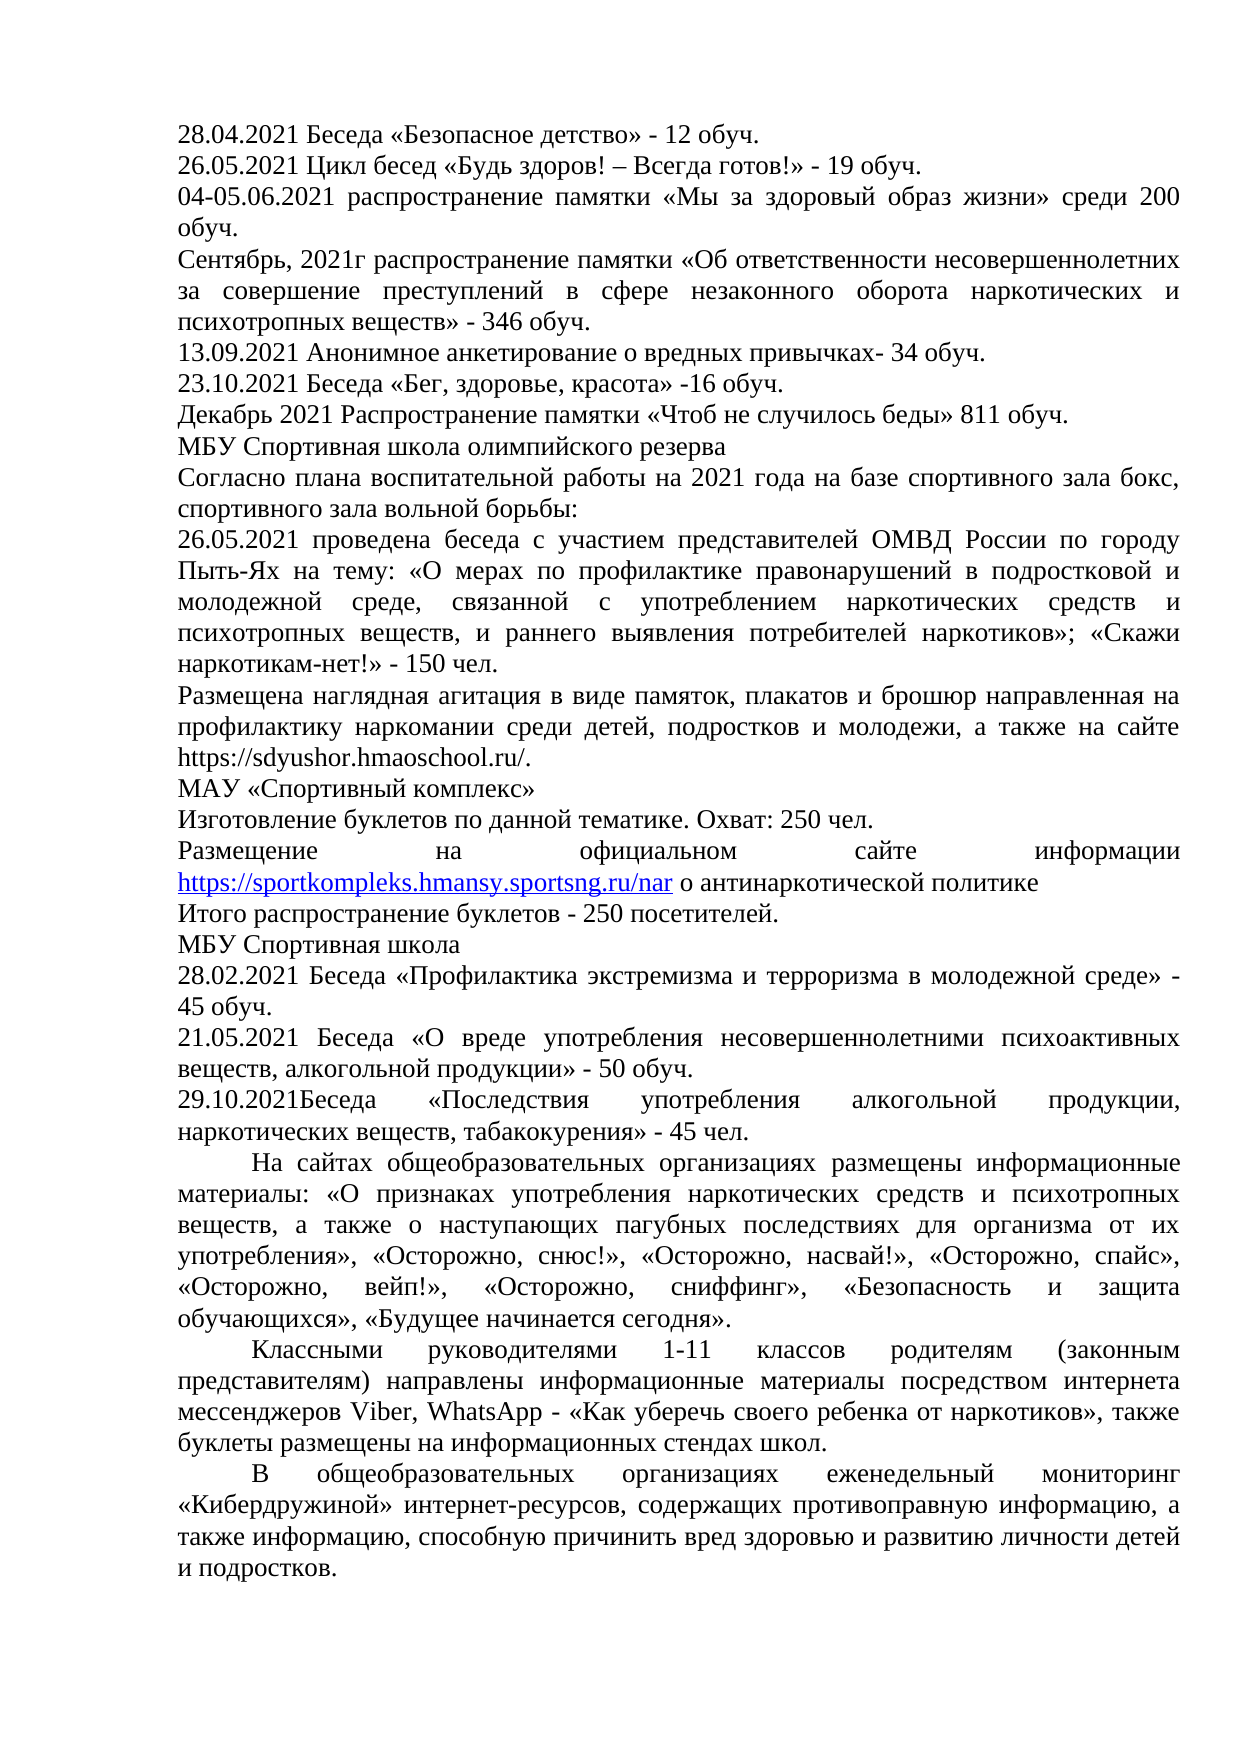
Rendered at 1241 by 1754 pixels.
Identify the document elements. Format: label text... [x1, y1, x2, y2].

text МАУ «Спортивный комплекс» [177, 772, 1181, 803]
text 21.05.2021 Беседа «О вреде употребления несовершеннолетними психоактивных веществ, алкогольной продукции» - 50 обуч. [177, 1021, 1181, 1084]
text Итого распространение буклетов - 250 посетителей. [177, 897, 1181, 928]
text 26.05.2021 Цикл бесед «Будь здоров! – Всегда готов!» - 19 обуч. [177, 149, 1181, 180]
text 28.02.2021 Беседа «Профилактика экстремизма и терроризма в молодежной среде» - 45 обуч. [177, 959, 1181, 1021]
text МБУ Спортивная школа [177, 928, 1181, 959]
text 29.10.2021Беседа «Последствия употребления алкогольной продукции, наркотических веществ, табакокурения» - 45 чел. [177, 1084, 1181, 1146]
text Классными руководителями 1-11 классов родителям (законным представителям) направлены информационные материалы посредством интернета мессенджеров Viber, WhatsApp - «Как уберечь своего ребенка от наркотиков», также буклеты размещены на информационных стендах школ. [177, 1333, 1181, 1457]
text Декабрь 2021 Распространение памятки «Чтоб не случилось беды» 811 обуч. [177, 398, 1181, 429]
text В общеобразовательных организациях еженедельный мониторинг «Кибердружиной» интернет-ресурсов, содержащих противоправную информацию, а также информацию, способную причинить вред здоровью и развитию личности детей и подростков. [177, 1457, 1181, 1582]
text На сайтах общеобразовательных организациях размещены информационные материалы: «О признаках употребления наркотических средств и психотропных веществ, а также о наступающих пагубных последствиях для организма от их употребления», «Осторожно, снюс!», «Осторожно, насвай!», «Осторожно, спайс», «Осторожно, вейп!», «Осторожно, сниффинг», «Безопасность и защита обучающихся», «Будущее начинается сегодня». [177, 1146, 1181, 1333]
text МБУ Спортивная школа олимпийского резерва [177, 429, 1181, 461]
text Размещена наглядная агитация в виде памяток, плакатов и брошюр направленная на профилактику наркомании среди детей, подростков и молодежи, а также на сайте https://sdyushor.hmaoschool.ru/. [177, 679, 1181, 772]
text 13.09.2021 Анонимное анкетирование о вредных привычках- 34 обуч. [177, 336, 1181, 367]
text 23.10.2021 Беседа «Бег, здоровье, красота» -16 обуч. [177, 367, 1181, 398]
text Сентябрь, 2021г распространение памятки «Об ответственности несовершеннолетних за совершение преступлений в сфере незаконного оборота наркотических и психотропных веществ» - 346 обуч. [177, 243, 1181, 336]
text 04-05.06.2021 распространение памятки «Мы за здоровый образ жизни» среди 200 обуч. [177, 180, 1181, 243]
text 26.05.2021 проведена беседа с участием представителей ОМВД России по городу Пыть-Ях на тему: «О мерах по профилактике правонарушений в подростковой и молодежной среде, связанной с употреблением наркотических средств и психотропных веществ, и раннего выявления потребителей наркотиков»; «Скажи наркотикам-нет!» - 150 чел. [177, 523, 1181, 679]
text Размещение на официальном сайте информации https://sportkompleks.hmansy.sportsng.ru/nar о антинаркотической политике [177, 834, 1181, 897]
text Изготовление буклетов по данной тематике. Охват: 250 чел. [177, 803, 1181, 834]
text 28.04.2021 Беседа «Безопасное детство» - 12 обуч. [177, 118, 1181, 149]
text Согласно плана воспитательной работы на 2021 года на базе спортивного зала бокс, спортивного зала вольной борьбы: [177, 461, 1181, 523]
